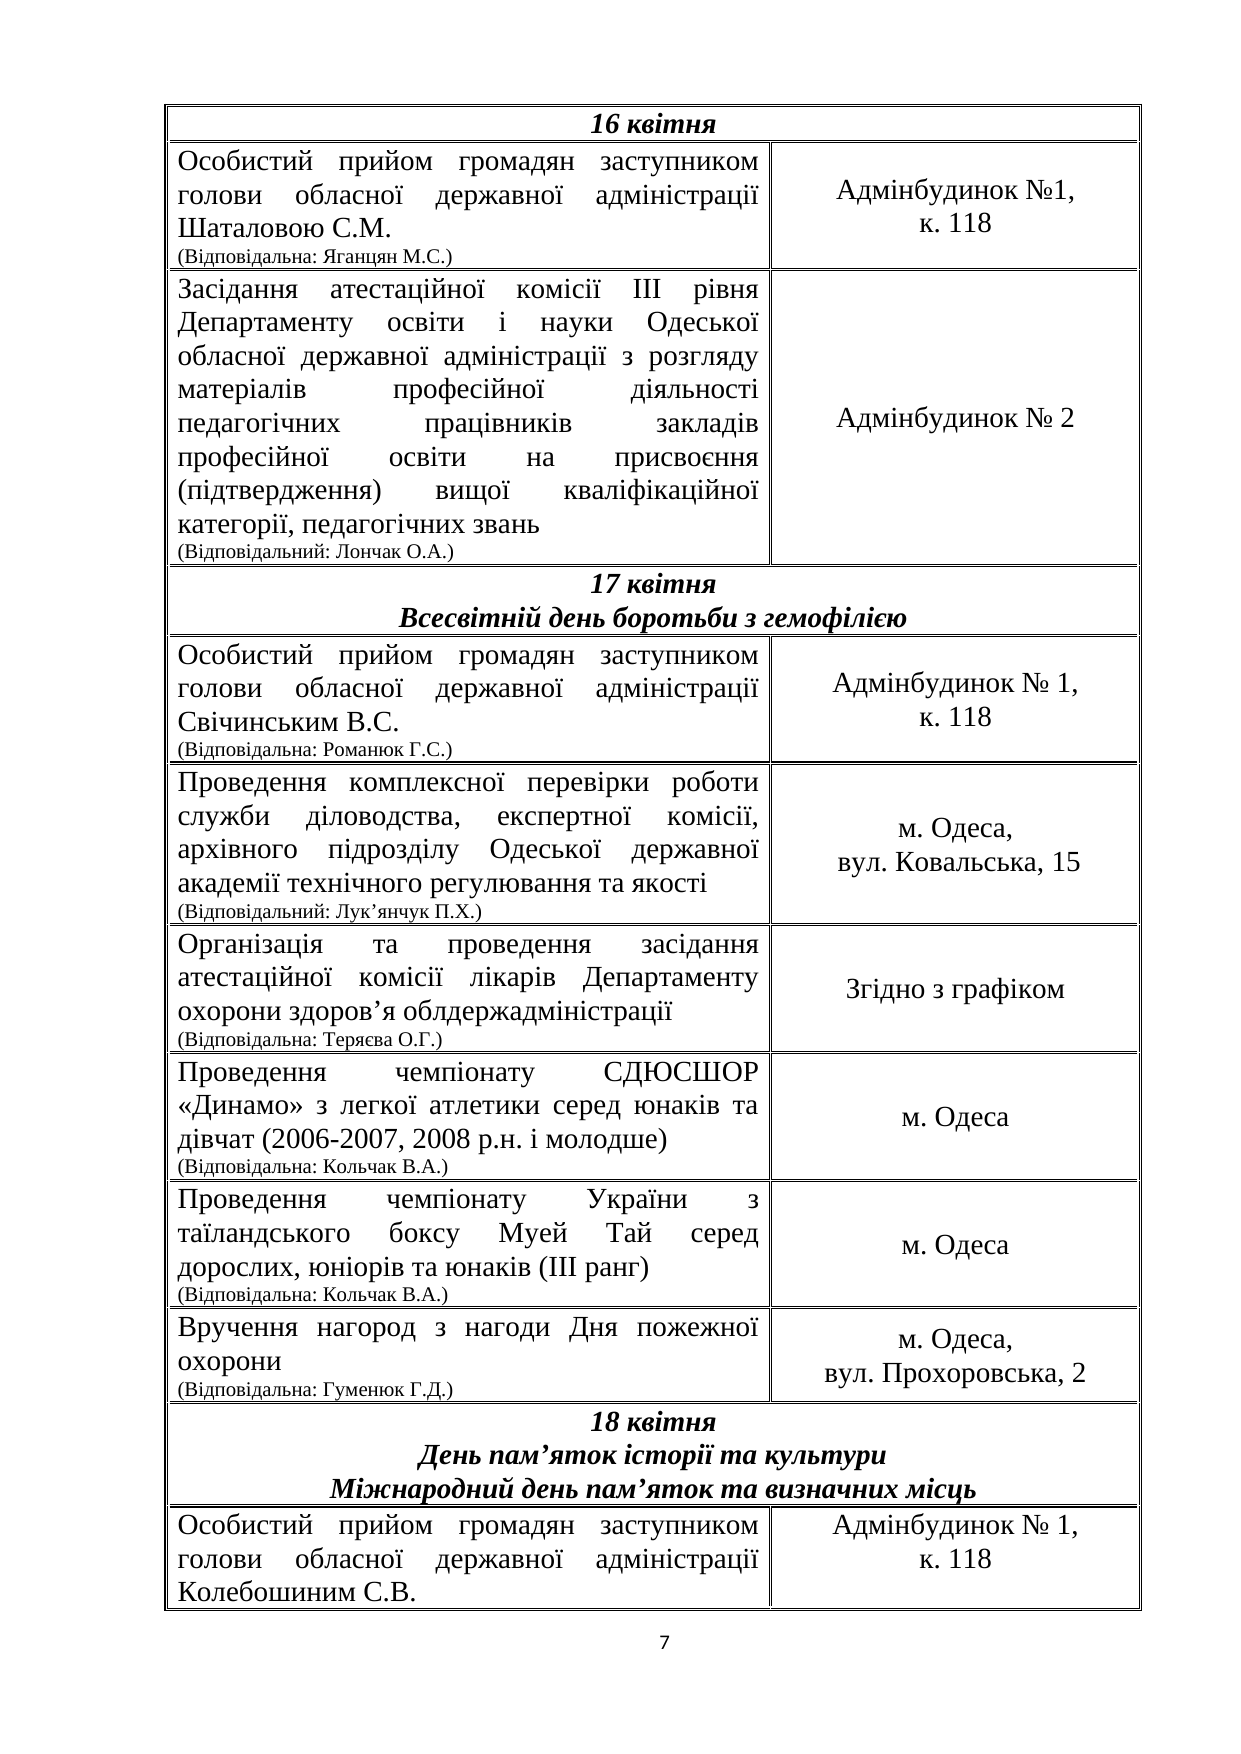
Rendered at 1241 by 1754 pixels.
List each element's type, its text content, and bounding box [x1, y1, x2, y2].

table_cell Вручення нагород з нагоди Дня пожежної охорони (Відповідальна: Гуменюк Г.Д.) [166, 1306, 770, 1401]
table_cell Згідно з графіком [770, 923, 1140, 1051]
table_cell м. Одеса [772, 1051, 1139, 1178]
table_cell м. Одеса [772, 1179, 1139, 1306]
table_cell м. Одеса, вул. Ковальська, 15 [772, 761, 1139, 923]
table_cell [166, 1504, 770, 1608]
table_cell 17 квітня Всесвітній день боротьби з гемофілією [168, 564, 1139, 634]
table_cell Засідання атестаційної комісії ІІІ рівня Департаменту освіти і науки Одеської обласної державної адміністрації з розгляду матеріалів професійної діяльності педагогічних працівників закладів професійної освіти на присвоєння (підтвердження) вищої кваліфікаційної категорії, педагогічних звань (Відповідальний: Лончак О.А.) [166, 268, 770, 563]
table_cell Адмінбудинок № 2 [770, 268, 1140, 563]
table_cell Проведення комплексної перевірки роботи служби діловодства, експертної комісії, архівного підрозділу Одеської державної академії технічного регулювання та якості (Відповідальний: Лук’янчук П.Х.) [168, 761, 769, 923]
table_cell Особистий прийом громадян заступником голови обласної державної адміністрації Шаталовою С.М. (Відповідальна: Яганцян М.С.) [166, 140, 770, 268]
table_cell Організація та проведення засідання атестаційної комісії лікарів Департаменту охорони здоров’я облдержадміністрації (Відповідальна: Теряєва О.Г.) [166, 923, 770, 1051]
table_cell Адмінбудинок № 1, к. 118 [772, 634, 1139, 761]
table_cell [770, 1504, 1140, 1608]
table_cell Адмінбудинок №1, к. 118 [770, 140, 1140, 268]
table_cell Проведення чемпіонату СДЮСШОР «Динамо» з легкої атлетики серед юнаків та дівчат (2006-2007, 2008 р.н. і молодше) (Відповідальна: Кольчак В.А.) [168, 1051, 769, 1178]
table_cell Проведення чемпіонату України з таїландського боксу Муей Тай серед дорослих, юніорів та юнаків (ІІІ ранг) (Відповідальна: Кольчак В.А.) [168, 1179, 769, 1306]
table_cell Особистий прийом громадян заступником голови обласної державної адміністрації Свічинським В.С. (Відповідальна: Романюк Г.С.) [168, 634, 769, 761]
table_cell м. Одеса, вул. Прохоровська, 2 [770, 1306, 1140, 1401]
table_cell 18 квітня День пам’яток історії та культури Міжнародний день пам’яток та визначних місць [168, 1401, 1139, 1504]
table_cell 16 квітня [168, 107, 1139, 140]
